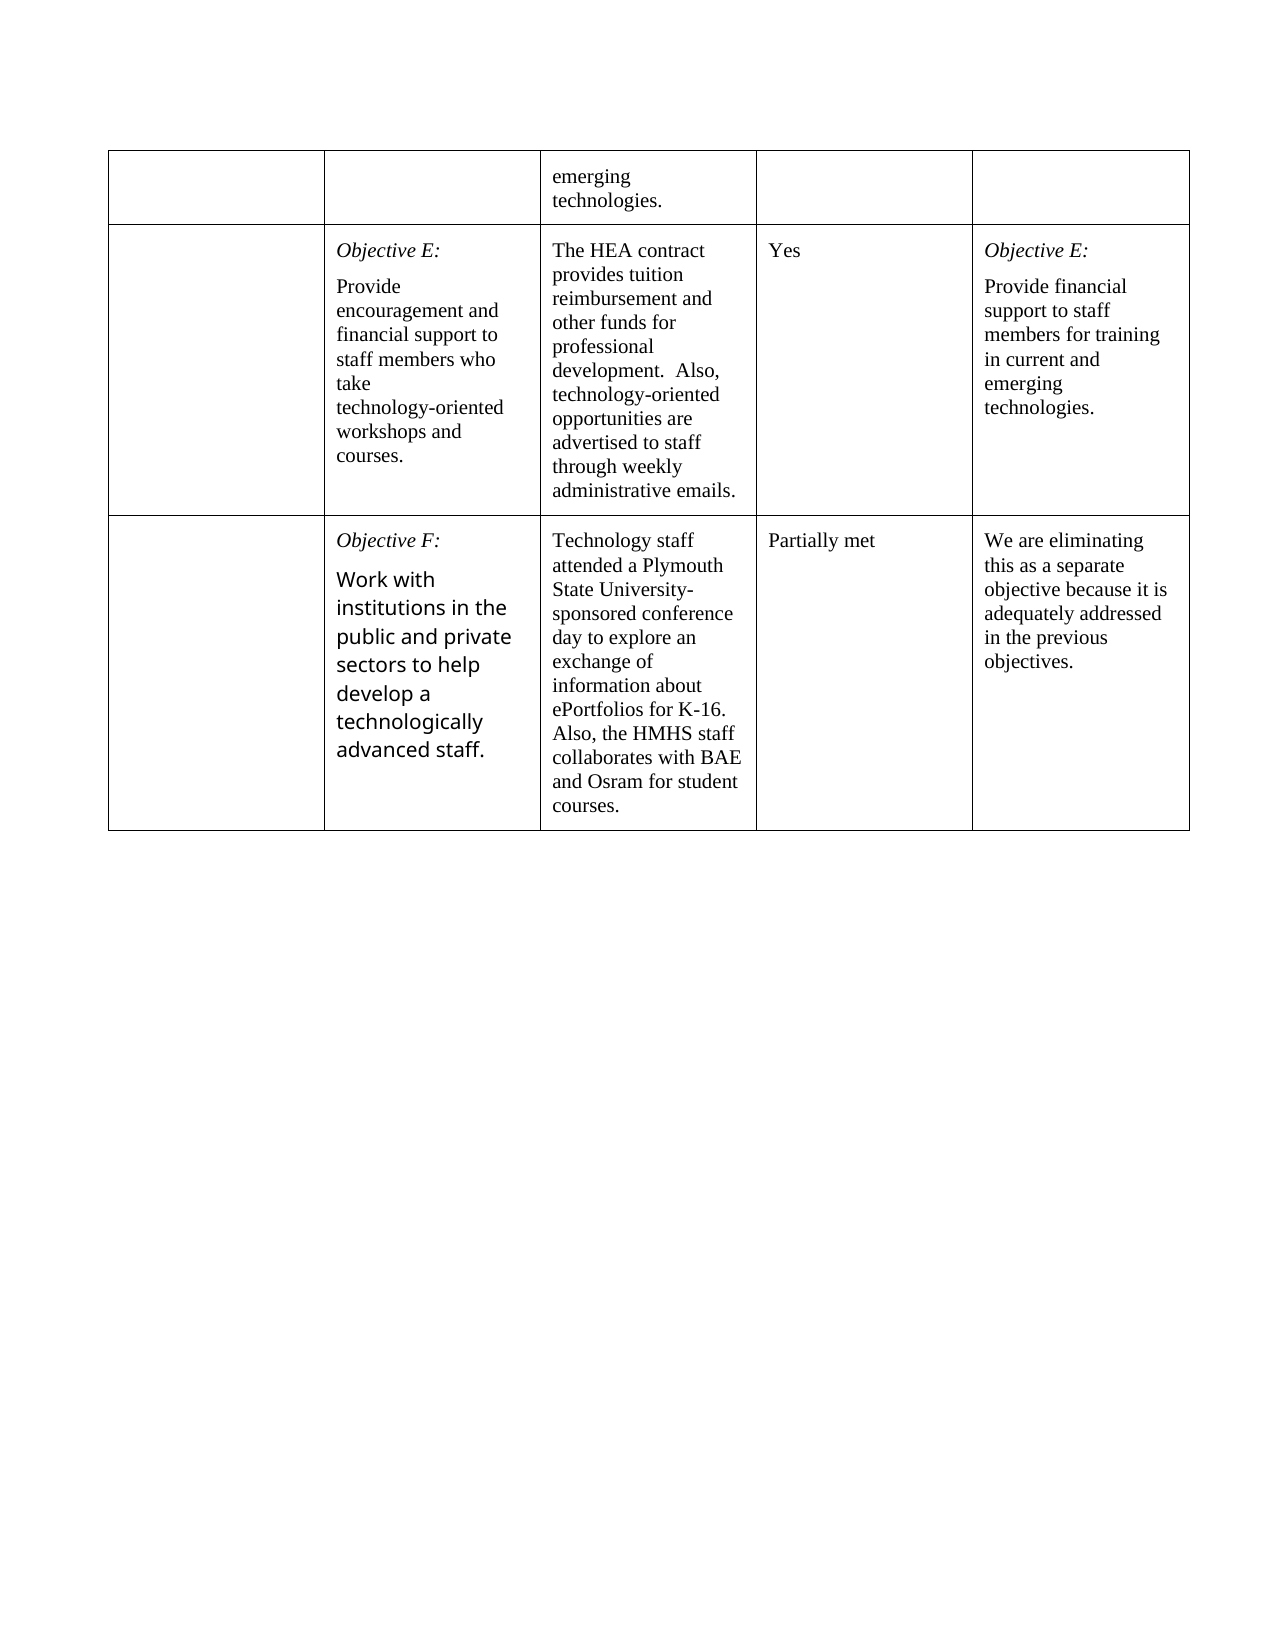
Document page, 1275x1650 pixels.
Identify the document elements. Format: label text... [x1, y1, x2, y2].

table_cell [325, 151, 540, 224]
table_cell Partially met [757, 516, 972, 830]
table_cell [973, 151, 1189, 224]
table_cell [757, 151, 972, 224]
table_cell [109, 516, 324, 830]
table_cell We are eliminating this as a separate objective because it is adequately addressed in the previous objectives. [973, 516, 1189, 830]
table_cell [109, 225, 324, 515]
table_cell Technology staff attended a Plymouth State University-sponsored conference day to explore an exchange of information about ePortfolios for K-16. Also, the HMHS staff collaborates with BAE and Osram for student courses. [541, 516, 756, 830]
table_cell [109, 151, 324, 224]
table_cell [541, 151, 756, 224]
table_cell Objective E: Provide encouragement and financial support to staff members who take technology-oriented workshops and courses. [325, 225, 540, 515]
table_cell Yes [757, 225, 972, 515]
table_cell The HEA contract provides tuition reimbursement and other funds for professional development. Also, technology-oriented opportunities are advertised to staff through weekly administrative emails. [541, 225, 756, 515]
table_cell Objective E: Provide financial support to staff members for training in current and emerging technologies. [973, 225, 1189, 515]
table_cell Objective F: Work with institutions in the public and private sectors to help develop a technologically advanced staff. [325, 516, 540, 830]
